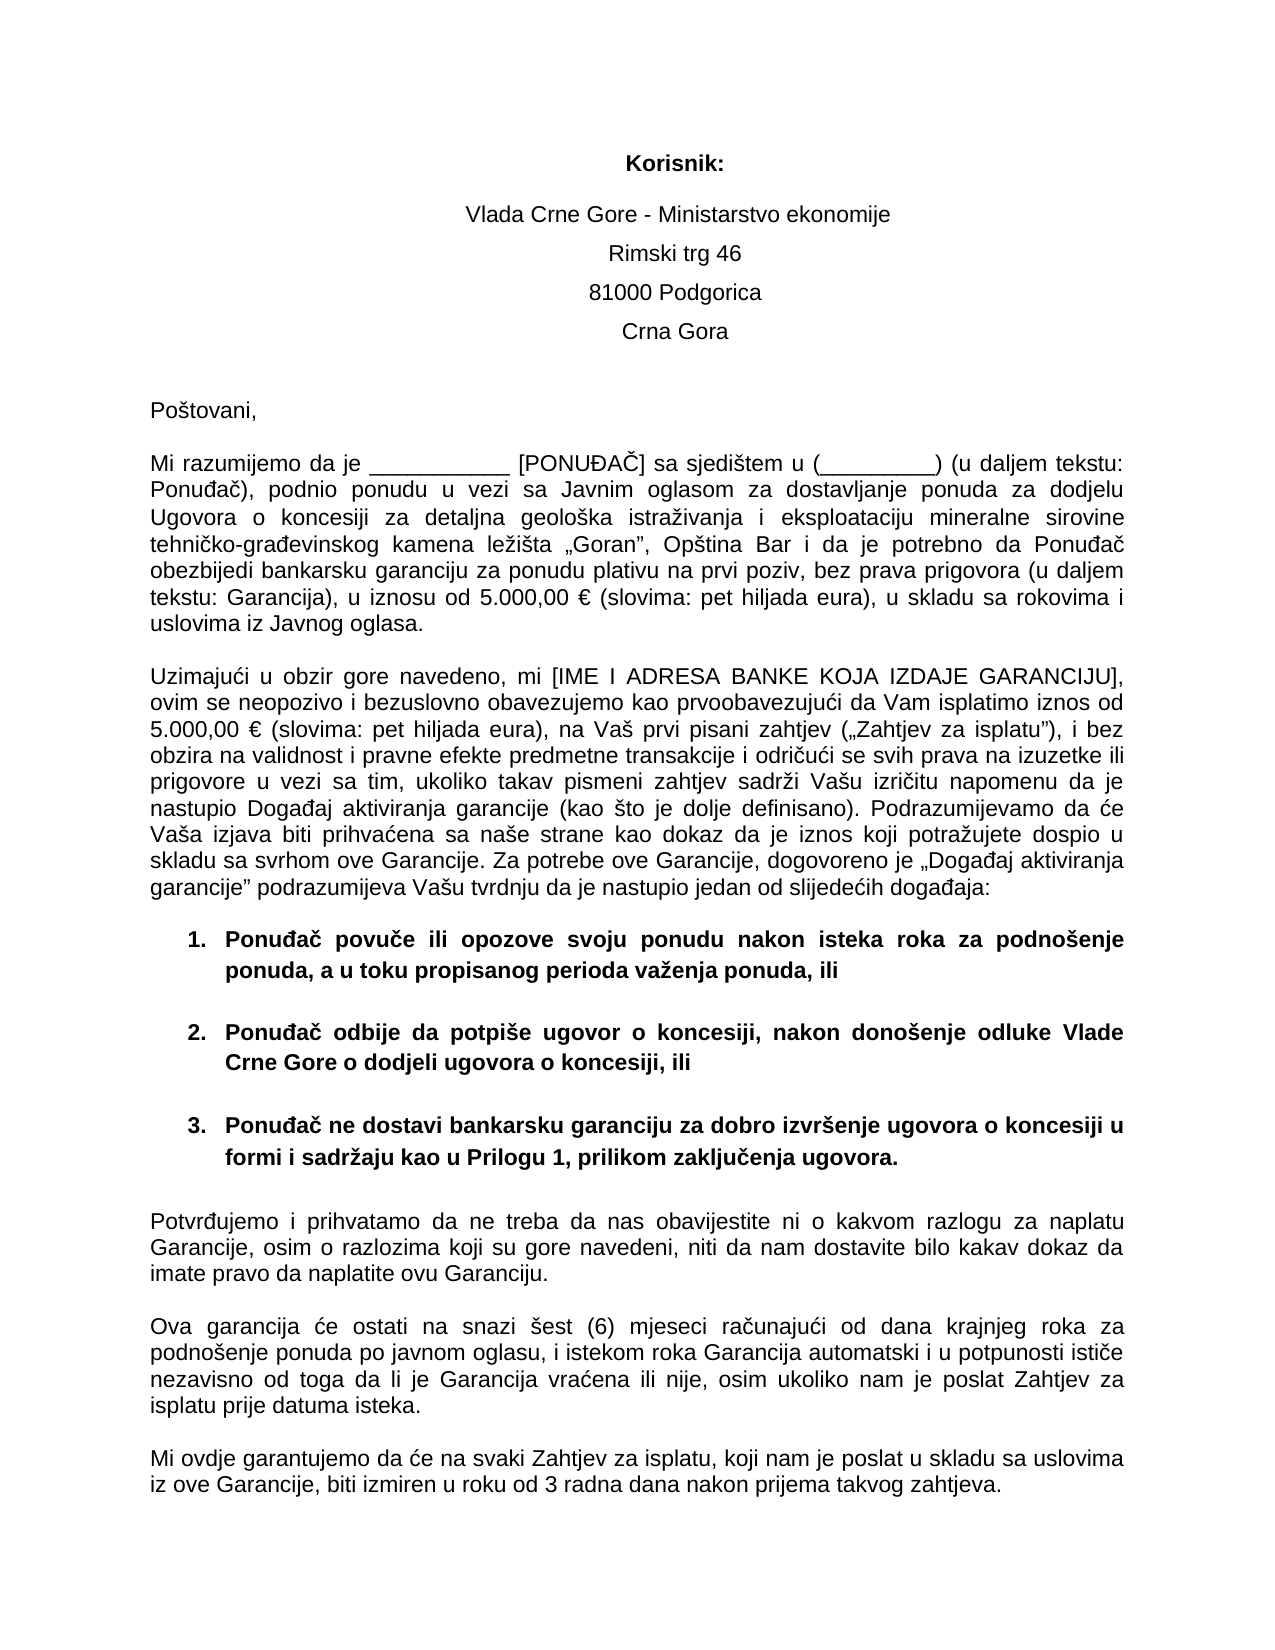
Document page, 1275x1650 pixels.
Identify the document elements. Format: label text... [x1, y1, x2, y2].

text Ova garancija će ostati na snazi šest (6) mjeseci računajući od dana krajnjeg roka za podnošenje ponuda po javnom oglasu, i istekom roka Garancija automatski i u potpunosti ističe nezavisno od toga da li je Garancija vraćena ili nije, osim ukoliko nam je poslat Zahtjev za isplatu prije datuma isteka. [150, 1313, 1125, 1418]
text Korisnik: [225, 150, 1125, 176]
text Vlada Crne Gore - Ministarstvo ekonomije [225, 201, 1125, 228]
text Rimski trg 46 [225, 240, 1125, 267]
text Uzimajući u obzir gore navedeno, mi [IME I ADRESA BANKE KOJA IZDAJE GARANCIJU], ovim se neopozivo i bezuslovno obavezujemo kao prvoobavezujući da Vam isplatimo iznos od 5.000,00 € (slovima: pet hiljada eura), na Vaš prvi pisani zahtjev („Zahtjev za isplatu”), i bez obzira na validnost i pravne efekte predmetne transakcije i odričući se svih prava na izuzetke ili prigovore u vezi sa tim, ukoliko takav pismeni zahtjev sadrži Vašu izričitu napomenu da je nastupio Događaj aktiviranja garancije (kao što je dolje definisano). Podrazumijevamo da će Vaša izjava biti prihvaćena sa naše strane kao dokaz da je iznos koji potražujete dospio u skladu sa svrhom ove Garancije. Za potrebe ove Garancije, dogovoreno je „Događaj aktiviranja garancije” podrazumijeva Vašu tvrdnju da je nastupio jedan od slijedećih događaja: [150, 663, 1125, 900]
text Ponuđač odbije da potpiše ugovor o koncesiji, nakon donošenje odluke Vlade Crne Gore o dodjeli ugovora o koncesiji, ili [187, 1019, 1125, 1076]
text Poštovani, [150, 397, 1125, 423]
text Crna Gora [225, 318, 1125, 344]
text Mi razumijemo da je ___________ [PONUĐAČ] sa sjedištem u (_________) (u daljem tekstu: Ponuđač), podnio ponudu u vezi sa Javnim oglasom za dostavljanje ponuda za dodjelu Ugovora o koncesiji za detaljna geološka istraživanja i eksploataciju mineralne sirovine tehničko-građevinskog kamena ležišta „Goran”, Opština Bar i da je potrebno da Ponuđač obezbijedi bankarsku garanciju za ponudu plativu na prvi poziv, bez prava prigovora (u daljem tekstu: Garancija), u iznosu od 5.000,00 € (slovima: pet hiljada eura), u skladu sa rokovima i uslovima iz Javnog oglasa. [150, 450, 1125, 637]
text Potvrđujemo i prihvatamo da ne treba da nas obavijestite ni o kakvom razlogu za naplatu Garancije, osim o razlozima koji su gore navedeni, niti da nam dostavite bilo kakav dokaz da imate pravo da naplatite ovu Garanciju. [150, 1208, 1125, 1287]
text 81000 Podgorica [225, 279, 1125, 305]
text Ponuđač povuče ili opozove svoju ponudu nakon isteka roka za podnošenje ponuda, a u toku propisanog perioda važenja ponuda, ili [187, 926, 1125, 983]
text Mi ovdje garantujemo da će na svaki Zahtjev za isplatu, koji nam je poslat u skladu sa uslovima iz ove Garancije, biti izmiren u roku od 3 radna dana nakon prijema takvog zahtjeva. [150, 1445, 1125, 1497]
text Ponuđač ne dostavi bankarsku garanciju za dobro izvršenje ugovora o koncesiji u formi i sadržaju kao u Prilogu 1, prilikom zaključenja ugovora. [187, 1112, 1125, 1170]
